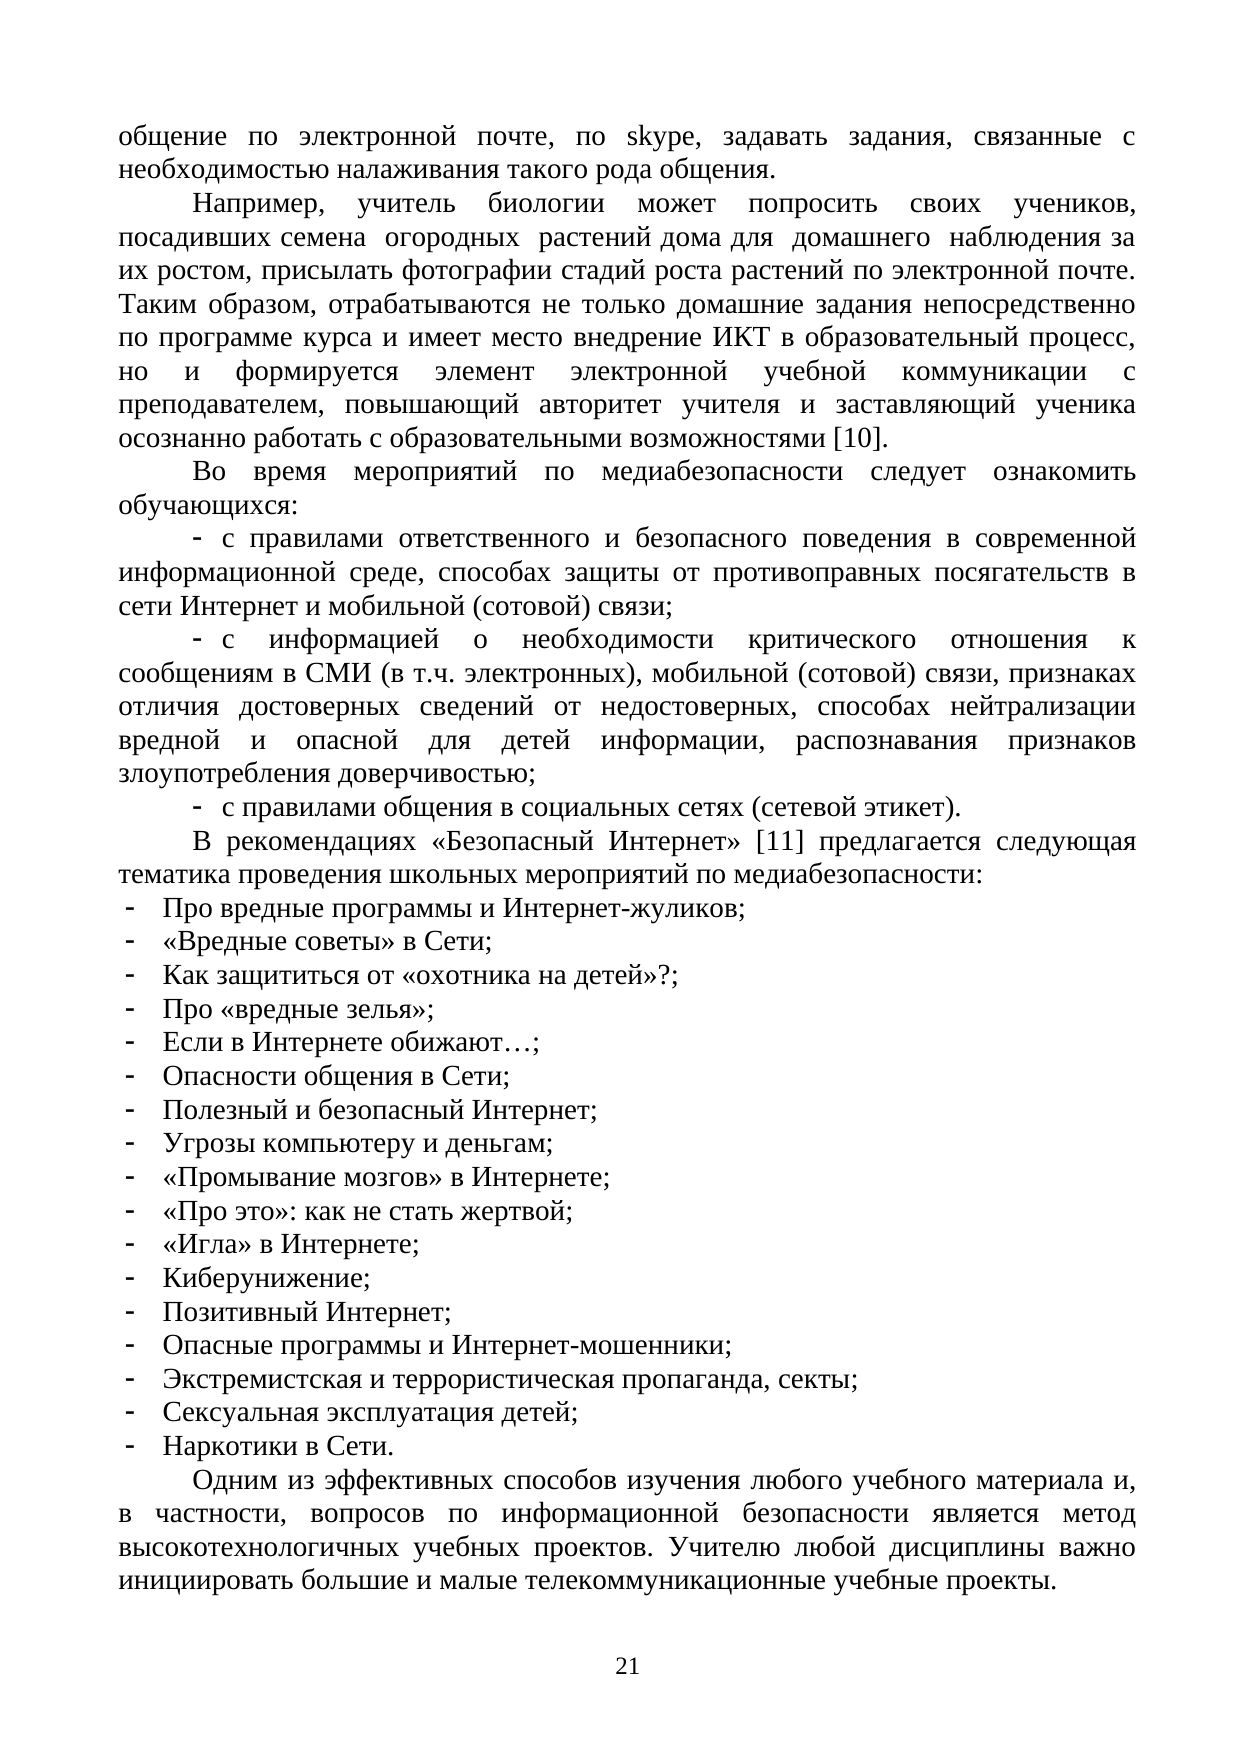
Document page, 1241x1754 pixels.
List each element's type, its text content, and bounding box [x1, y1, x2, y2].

list Сексуальная эксплуатация детей; [125, 1394, 1137, 1428]
list «Игла» в Интернете; [125, 1226, 1137, 1260]
list Позитивный Интернет; [125, 1294, 1137, 1327]
list Угрозы компьютеру и деньгам; [125, 1125, 1137, 1159]
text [118, 118, 1137, 185]
list «Про это»: как не стать жертвой; [125, 1193, 1137, 1226]
list Про «вредные зелья»; [125, 991, 1137, 1024]
list с правилами ответственного и безопасного поведения в современной информационной среде, способах защиты от противоправных посягательств в сети Интернет и мобильной (сотовой) связи; [118, 521, 1137, 621]
list «Вредные советы» в Сети; [125, 923, 1137, 957]
text Например, учитель биологии может попросить своих учеников, посадивших семена огородных растений дома для домашнего наблюдения за их ростом, присылать фотографии стадий роста растений по электронной почте. Таким образом, отрабатываются не только домашние задания непосредственно по программе курса и имеет место внедрение ИКТ в образовательный процесс, но и формируется элемент электронной учебной коммуникации с преподавателем, повышающий авторитет учителя и заставляющий ученика осознанно работать с образовательными возможностями [10]. [118, 185, 1137, 453]
list Экстремистская и террористическая пропаганда, секты; [125, 1361, 1137, 1394]
list Опасные программы и Интернет-мошенники; [125, 1327, 1137, 1361]
text Одним из эффективных способов изучения любого учебного материала и, в частности, вопросов по информационной безопасности является метод высокотехнологичных учебных проектов. Учителю любой дисциплины важно инициировать большие и малые телекоммуникационные учебные проекты. [118, 1462, 1137, 1596]
list с информацией о необходимости критического отношения к сообщениям в СМИ (в т.ч. электронных), мобильной (сотовой) связи, признаках отличия достоверных сведений от недостоверных, способах нейтрализации вредной и опасной для детей информации, распознавания признаков злоупотребления доверчивостью; [118, 621, 1137, 789]
list «Промывание мозгов» в Интернете; [125, 1159, 1137, 1193]
list Киберунижение; [125, 1260, 1137, 1294]
list Если в Интернете обижают…; [125, 1024, 1137, 1058]
list Как защититься от «охотника на детей»?; [125, 957, 1137, 991]
text В рекомендациях «Безопасный Интернет» [11] предлагается следующая тематика проведения школьных мероприятий по медиабезопасности: [118, 823, 1137, 890]
list Опасности общения в Сети; [125, 1058, 1137, 1092]
list Про вредные программы и Интернет-жуликов; [125, 890, 1137, 923]
list Полезный и безопасный Интернет; [125, 1092, 1137, 1125]
list Наркотики в Сети. [125, 1428, 1137, 1462]
text Во время мероприятий по медиабезопасности следует ознакомить обучающихся: [118, 453, 1137, 521]
list с правилами общения в социальных сетях (сетевой этикет). [118, 789, 1137, 823]
